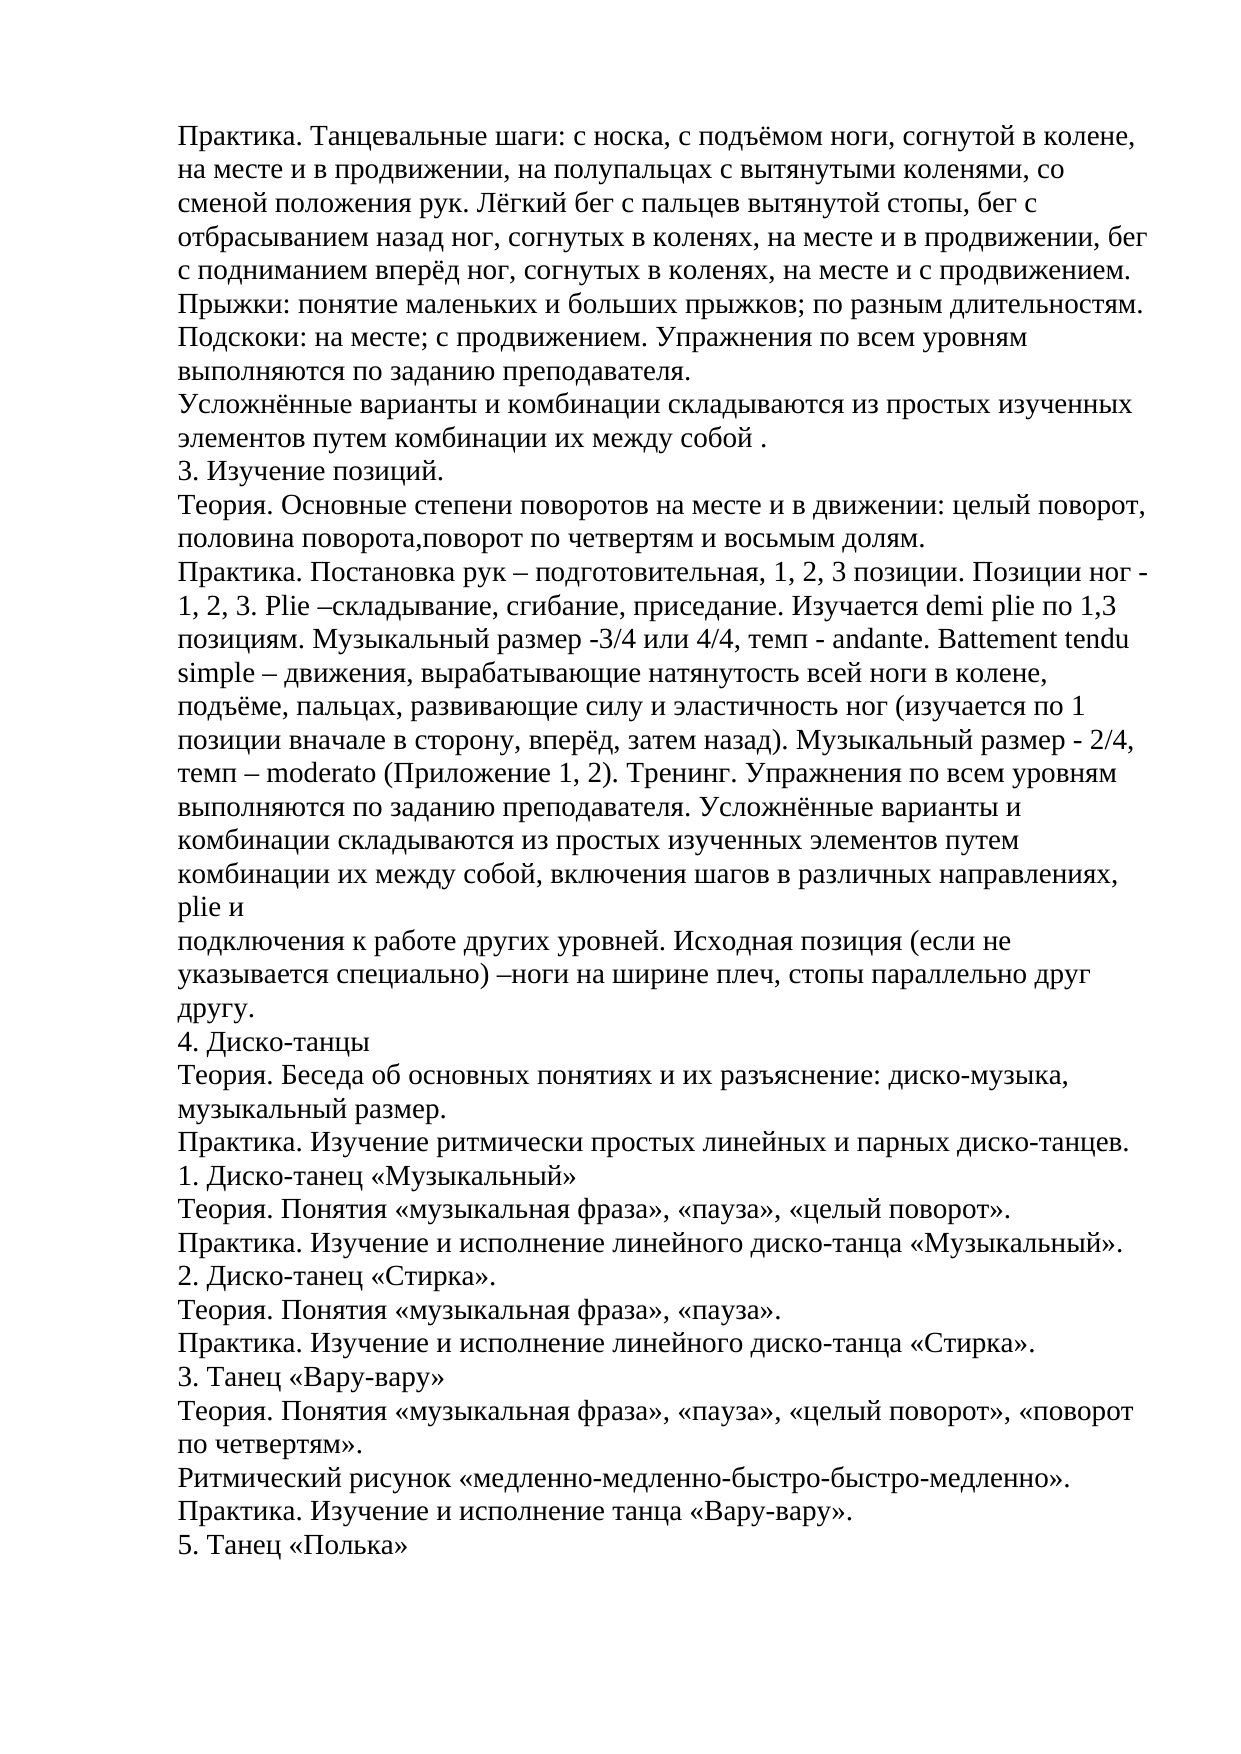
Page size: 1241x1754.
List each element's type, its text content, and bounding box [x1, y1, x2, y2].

text 5. Танец «Полька» [177, 1527, 1152, 1560]
text Усложнённые варианты и комбинации складываются из простых изученных элементов путем комбинации их между собой . [177, 386, 1152, 453]
text 4. Диско-танцы [177, 1024, 1152, 1057]
text Теория. Понятия «музыкальная фраза», «пауза», «целый поворот». [177, 1191, 1152, 1225]
text 2. Диско-танец «Стирка». [177, 1258, 1152, 1292]
text Практика. Изучение и исполнение танца «Вару-вару». [177, 1493, 1152, 1527]
text Практика. Танцевальные шаги: с носка, с подъёмом ноги, согнутой в колене, на месте и в продвижении, на полупальцах с вытянутыми коленями, со сменой положения рук. Лёгкий бег с пальцев вытянутой стопы, бег с отбрасыванием назад ног, согнутых в коленях, на месте и в продвижении, бег с подниманием вперёд ног, согнутых в коленях, на месте и с продвижением. [177, 118, 1152, 286]
text Теория. Основные степени поворотов на месте и в движении: целый поворот, половина поворота,поворот по четвертям и восьмым долям. [177, 487, 1152, 554]
text Практика. Постановка рук – подготовительная, 1, 2, 3 позиции. Позиции ног - 1, 2, 3. Plie –складывание, сгибание, приседание. Изучается demi plie по 1,3 позициям. Музыкальный размер -3/4 или 4/4, темп - andante. Battement tendu simple – движения, вырабатывающие натянутость всей ноги в колене, подъёме, пальцах, развивающие силу и эластичность ног (изучается по 1 [177, 554, 1152, 722]
text Прыжки: понятие маленьких и больших прыжков; по разным длительностям. Подскоки: на месте; с продвижением. Упражнения по всем уровням выполняются по заданию преподавателя. [177, 286, 1152, 386]
text 3. Танец «Вару-вару» [177, 1359, 1152, 1393]
text 1. Диско-танец «Музыкальный» [177, 1158, 1152, 1191]
text Теория. Понятия «музыкальная фраза», «пауза», «целый поворот», «поворот по четвертям». [177, 1393, 1152, 1460]
text Практика. Изучение и исполнение линейного диско-танца «Стирка». [177, 1326, 1152, 1359]
text Теория. Понятия «музыкальная фраза», «пауза». [177, 1292, 1152, 1326]
text Ритмический рисунок «медленно-медленно-быстро-быстро-медленно». [177, 1460, 1152, 1493]
text 3. Изучение позиций. [177, 453, 1152, 487]
text позиции вначале в сторону, вперёд, затем назад). Музыкальный размер - 2/4, темп – moderato (Приложение 1, 2). Тренинг. Упражнения по всем уровням выполняются по заданию преподавателя. Усложнённые варианты и комбинации складываются из простых изученных элементов путем комбинации их между собой, включения шагов в различных направлениях, plie и [177, 722, 1152, 923]
text Теория. Беседа об основных понятиях и их разъяснение: диско-музыка, музыкальный размер. [177, 1057, 1152, 1124]
text Практика. Изучение ритмически простых линейных и парных диско-танцев. [177, 1124, 1152, 1158]
text подключения к работе других уровней. Исходная позиция (если не указывается специально) –ноги на ширине плеч, стопы параллельно друг другу. [177, 923, 1152, 1024]
text Практика. Изучение и исполнение линейного диско-танца «Музыкальный». [177, 1225, 1152, 1258]
